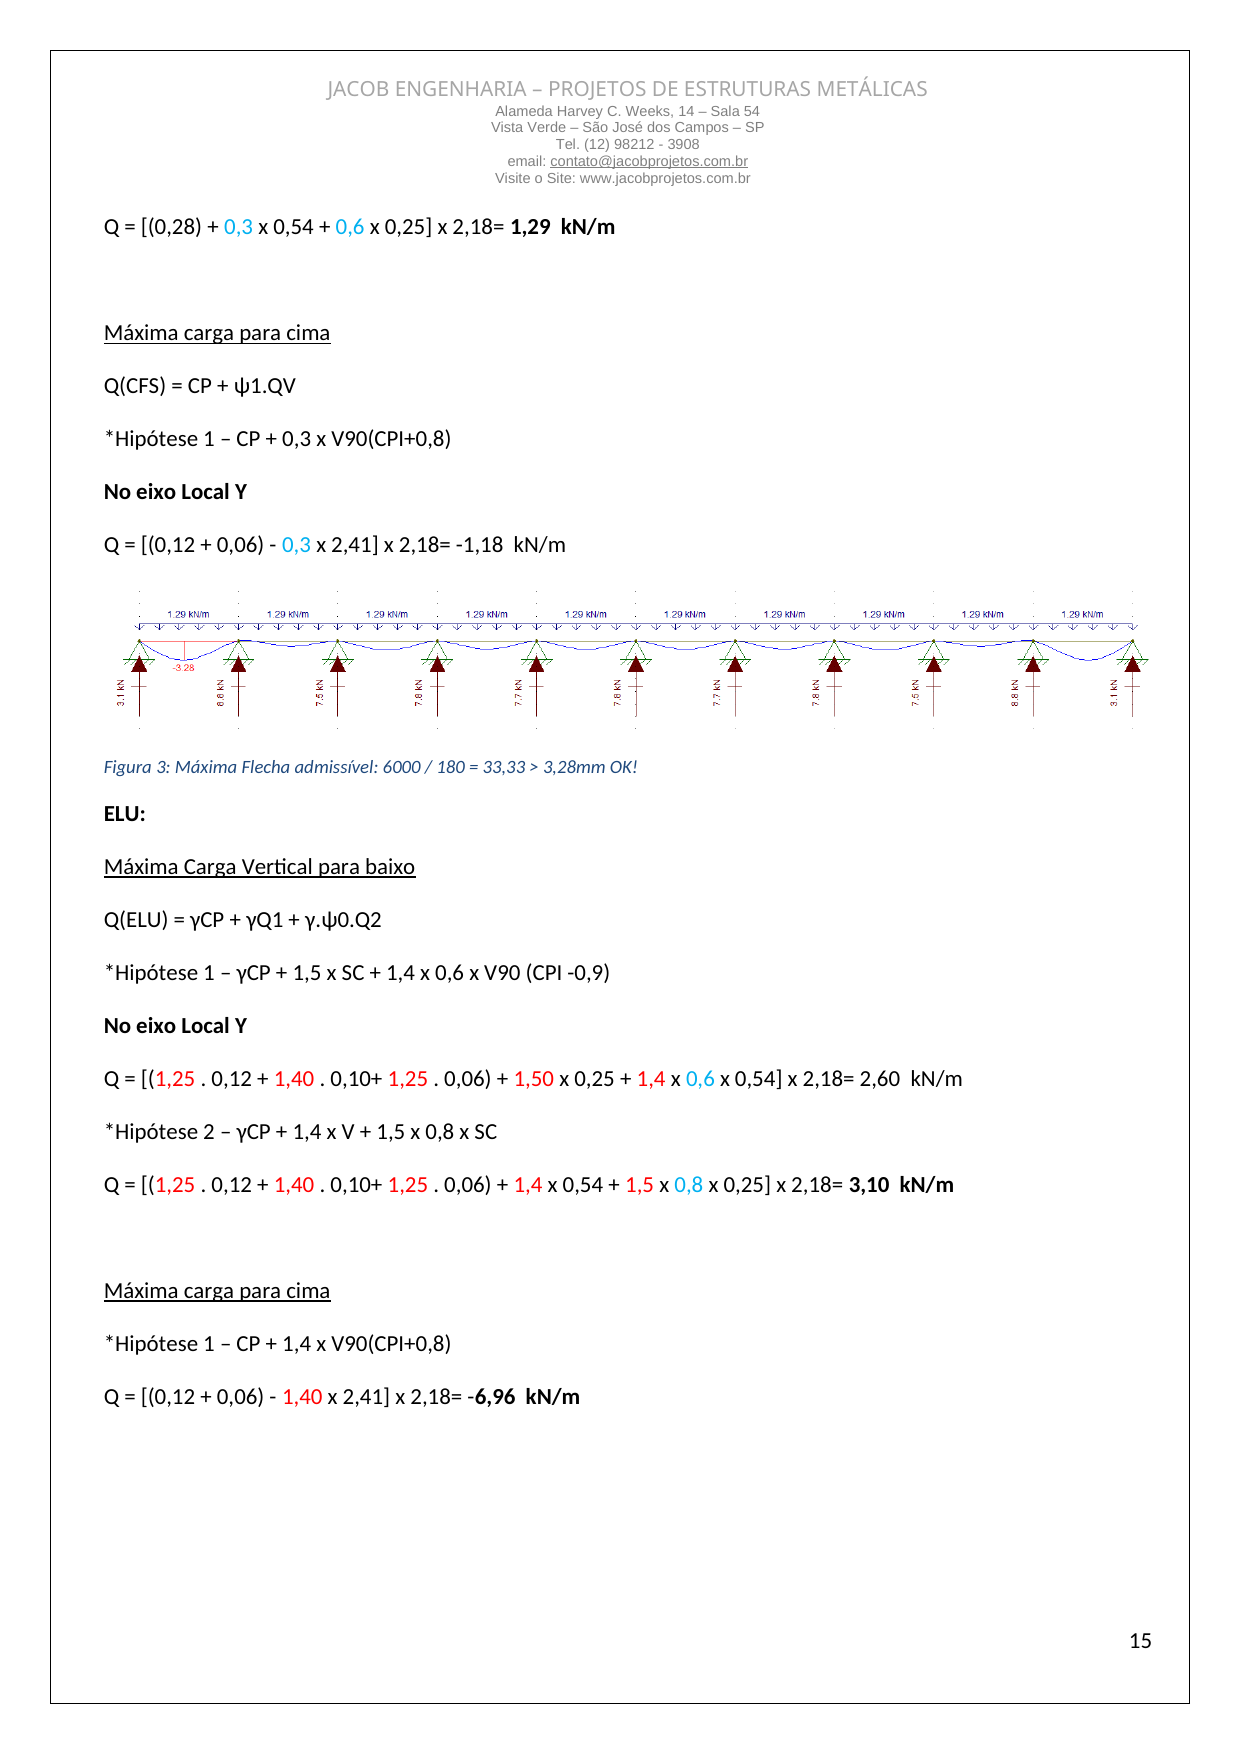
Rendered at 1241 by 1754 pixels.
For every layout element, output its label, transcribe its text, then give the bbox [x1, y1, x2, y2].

text *Hipótese 1 – γCP + 1,5 x SC + 1,4 x 0,6 x V90 (CPI -0,9) [103, 958, 1152, 986]
text Q = [(1,25 . 0,12 + 1,40 . 0,10+ 1,25 . 0,06) + 1,4 x 0,54 + 1,5 x 0,8 x 0,25] x 2,18= 3,10 kN/m [103, 1170, 1152, 1198]
text Máxima Carga Vertical para baixo [103, 852, 1152, 880]
text *Hipótese 2 – γCP + 1,4 x V + 1,5 x 0,8 x SC [103, 1117, 1152, 1145]
text Q = [(0,12 + 0,06) - 0,3 x 2,41] x 2,18= -1,18 kN/m [103, 531, 1152, 558]
text *Hipótese 1 – CP + 1,4 x V90(CPI+0,8) [103, 1329, 1152, 1357]
text *Hipótese 1 – CP + 0,3 x V90(CPI+0,8) [103, 424, 1152, 452]
text Q = [(1,25 . 0,12 + 1,40 . 0,10+ 1,25 . 0,06) + 1,50 x 0,25 + 1,4 x 0,6 x 0,54] x 2,18= 2,60 kN/m [103, 1064, 1152, 1092]
picture [103, 583, 1152, 731]
text Máxima carga para cima [103, 1276, 1152, 1304]
text Figura 3: Máxima Flecha admissível: 6000 / 180 = 33,33 > 3,28mm OK! [103, 755, 1152, 778]
text Q(CFS) = CP + ѱ1.QV [103, 371, 1152, 399]
text Q = [(0,28) + 0,3 x 0,54 + 0,6 x 0,25] x 2,18= 1,29 kN/m [103, 212, 1152, 240]
text ELU: [103, 799, 1152, 827]
text No eixo Local Y [103, 477, 1152, 506]
text Q = [(0,12 + 0,06) - 1,40 x 2,41] x 2,18= -6,96 kN/m [103, 1382, 1152, 1410]
text Máxima carga para cima [103, 318, 1152, 346]
text No eixo Local Y [103, 1011, 1152, 1039]
text Q(ELU) = γCP + γQ1 + γ.ѱ0.Q2 [103, 905, 1152, 933]
